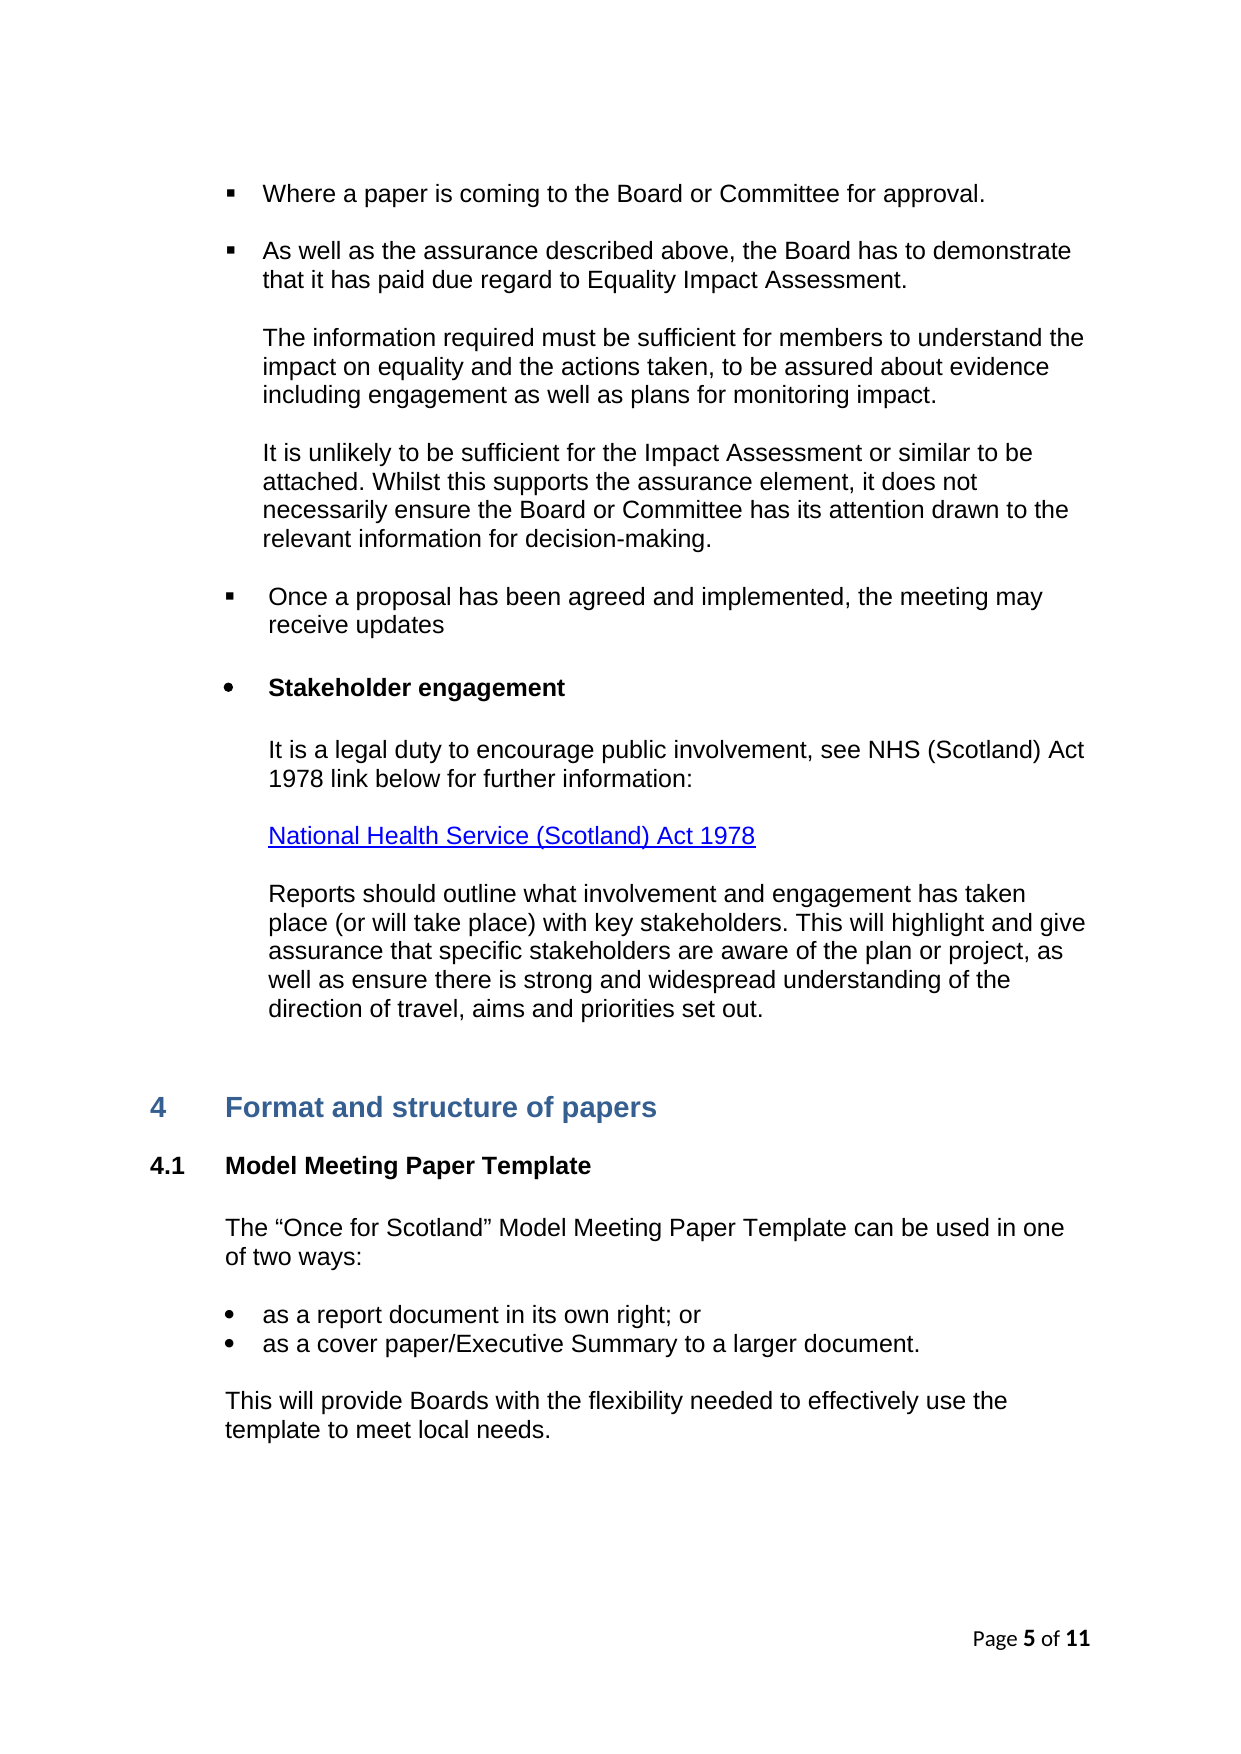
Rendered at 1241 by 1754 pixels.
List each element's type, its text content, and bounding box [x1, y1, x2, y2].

text 4.1 Model Meeting Paper Template [150, 1151, 1090, 1180]
list Stakeholder engagement [224, 673, 1090, 701]
subtitle 4 Format and structure of papers [150, 1089, 1090, 1123]
list The information required must be sufficient for members to understand the impact on equality and the actions taken, to be assured about evidence including engagement as well as plans for monitoring impact. [262, 323, 1090, 409]
text National Health Service (Scotland) Act 1978 [268, 821, 1090, 850]
list as a report document in its own right; or [225, 1300, 1090, 1328]
text It is a legal duty to encourage public involvement, see NHS (Scotland) Act 1978 link below for further information: [268, 735, 1090, 792]
text The “Once for Scotland” Model Meeting Paper Template can be used in one of two ways: [225, 1213, 1090, 1271]
list as a cover paper/Executive Summary to a larger document. [225, 1328, 1090, 1357]
list Once a proposal has been agreed and implemented, the meeting may receive updates [224, 581, 1090, 639]
text This will provide Boards with the flexibility needed to effectively use the template to meet local needs. [225, 1386, 1090, 1444]
list As well as the assurance described above, the Board has to demonstrate that it has paid due regard to Equality Impact Assessment. [225, 236, 1090, 294]
text Reports should outline what involvement and engagement has taken place (or will take place) with key stakeholders. This will highlight and give assurance that specific stakeholders are aware of the plan or project, as well as ensure there is strong and widespread understanding of the direction of travel, aims and priorities set out. [268, 879, 1090, 1022]
list Where a paper is coming to the Board or Committee for approval. [225, 179, 1090, 208]
list It is unlikely to be sufficient for the Impact Assessment or similar to be attached. Whilst this supports the assurance element, it does not necessarily ensure the Board or Committee has its attention drawn to the relevant information for decision-making. [262, 438, 1090, 553]
